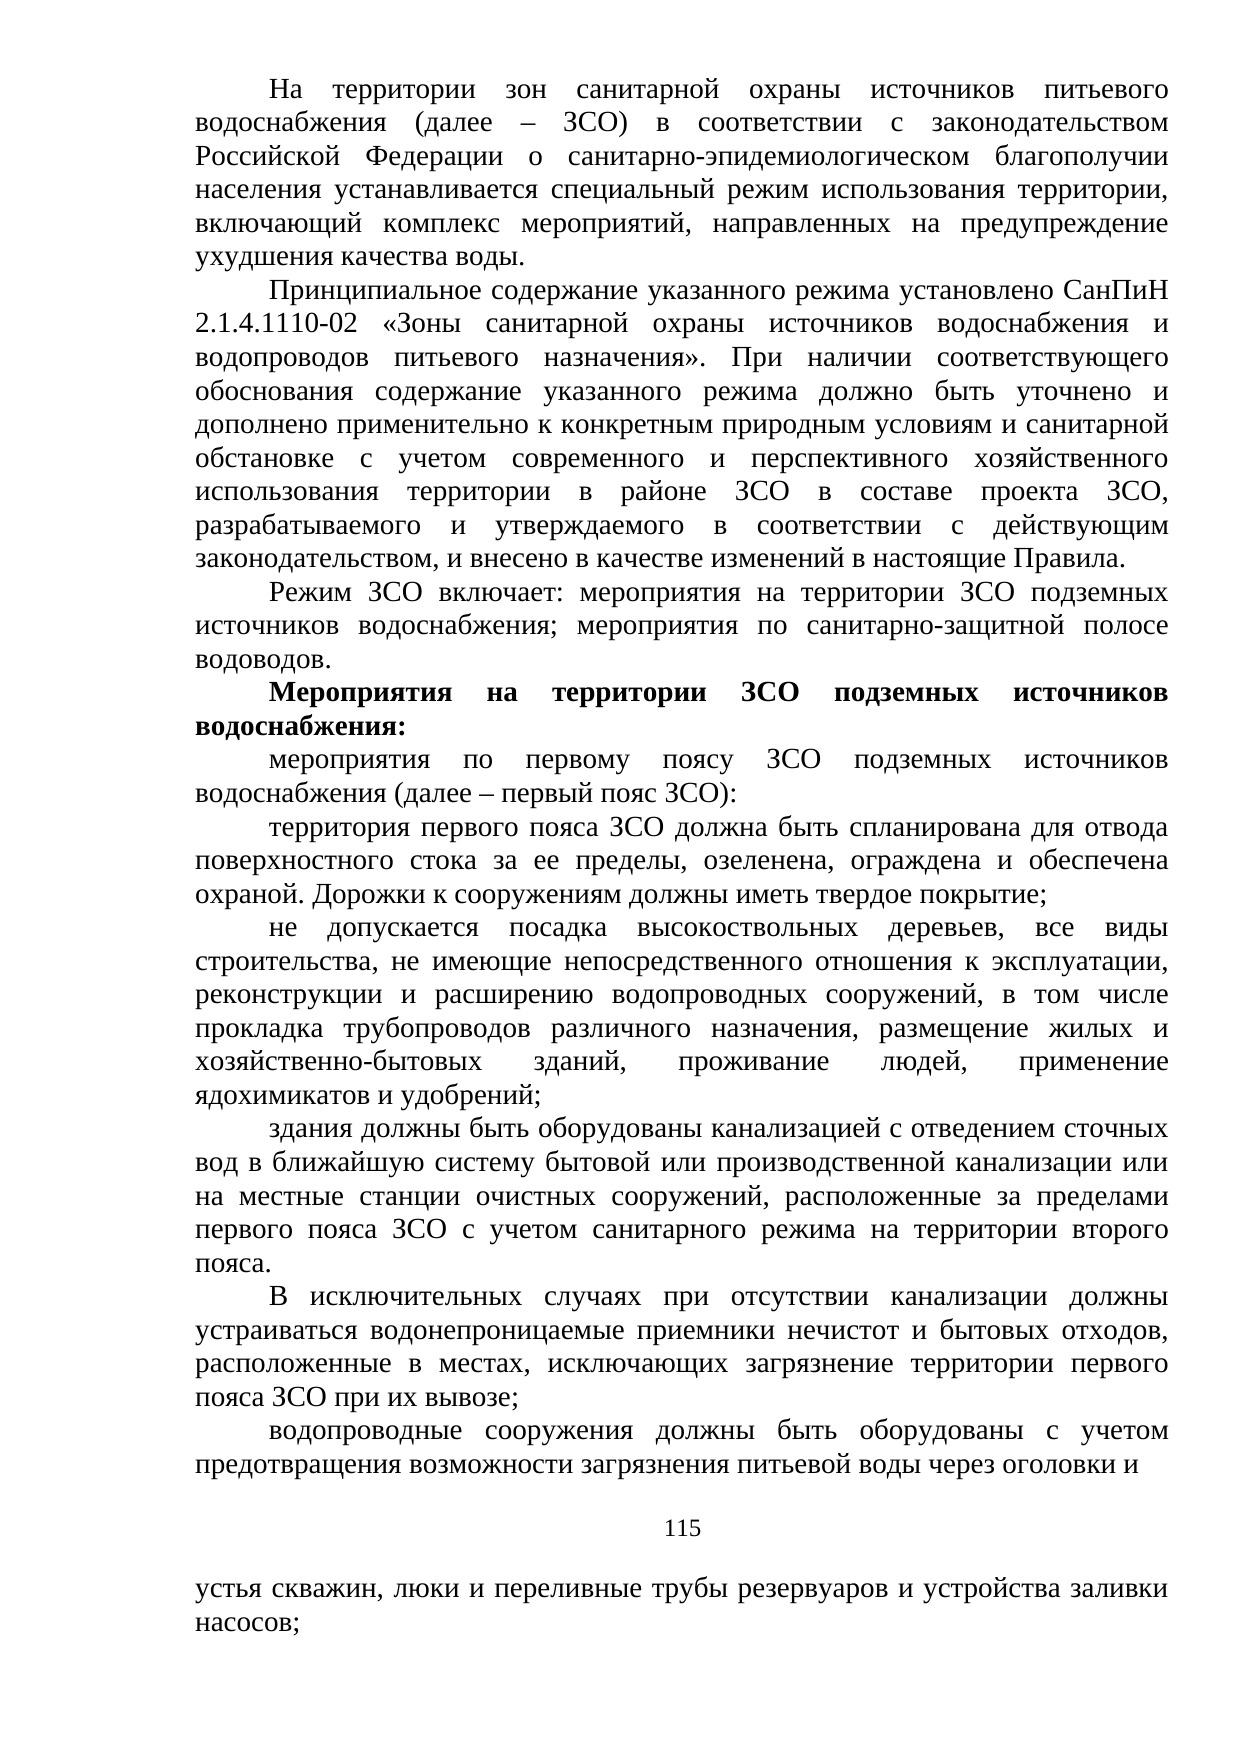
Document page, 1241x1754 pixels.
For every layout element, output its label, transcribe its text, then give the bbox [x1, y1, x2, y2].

text территория первого пояса ЗСО должна быть спланирована для отвода поверхностного стока за ее пределы, озеленена, ограждена и обеспечена охраной. Дорожки к сооружениям должны иметь твердое покрытие; [195, 809, 1169, 909]
text устья скважин, люки и переливные трубы резервуаров и устройства заливки насосов; [195, 1571, 1169, 1638]
text здания должны быть оборудованы канализацией с отведением сточных вод в ближайшую систему бытовой или производственной канализации или на местные станции очистных сооружений, расположенные за пределами первого пояса ЗСО с учетом санитарного режима на территории второго пояса. [195, 1111, 1169, 1278]
text водопроводные сооружения должны быть оборудованы с учетом предотвращения возможности загрязнения питьевой воды через оголовки и [195, 1412, 1169, 1479]
text Режим ЗСО включает: мероприятия на территории ЗСО подземных источников водоснабжения; мероприятия по санитарно-защитной полосе водоводов. [195, 574, 1169, 674]
text мероприятия по первому поясу ЗСО подземных источников водоснабжения (далее – первый пояс ЗСО): [195, 742, 1169, 809]
text Мероприятия на территории ЗСО подземных источников водоснабжения: [195, 674, 1169, 742]
text не допускается посадка высокоствольных деревьев, все виды строительства, не имеющие непосредственного отношения к эксплуатации, реконструкции и расширению водопроводных сооружений, в том числе прокладка трубопроводов различного назначения, размещение жилых и хозяйственно-бытовых зданий, проживание людей, применение ядохимикатов и удобрений; [195, 909, 1169, 1111]
text На территории зон санитарной охраны источников питьевого водоснабжения (далее – ЗСО) в соответствии с законодательством Российской Федерации о санитарно-эпидемиологическом благополучии населения устанавливается специальный режим использования территории, включающий комплекс мероприятий, направленных на предупреждение ухудшения качества воды. [195, 71, 1169, 272]
text В исключительных случаях при отсутствии канализации должны устраиваться водонепроницаемые приемники нечистот и бытовых отходов, расположенные в местах, исключающих загрязнение территории первого пояса ЗСО при их вывозе; [195, 1278, 1169, 1412]
text 115 [195, 1513, 1169, 1542]
text Принципиальное содержание указанного режима установлено СанПиН 2.1.4.1110-02 «Зоны санитарной охраны источников водоснабжения и водопроводов питьевого назначения». При наличии соответствующего обоснования содержание указанного режима должно быть уточнено и дополнено применительно к конкретным природным условиям и санитарной обстановке с учетом современного и перспективного хозяйственного использования территории в районе ЗСО в составе проекта ЗСО, разрабатываемого и утверждаемого в соответствии с действующим законодательством, и внесено в качестве изменений в настоящие Правила. [195, 272, 1169, 574]
